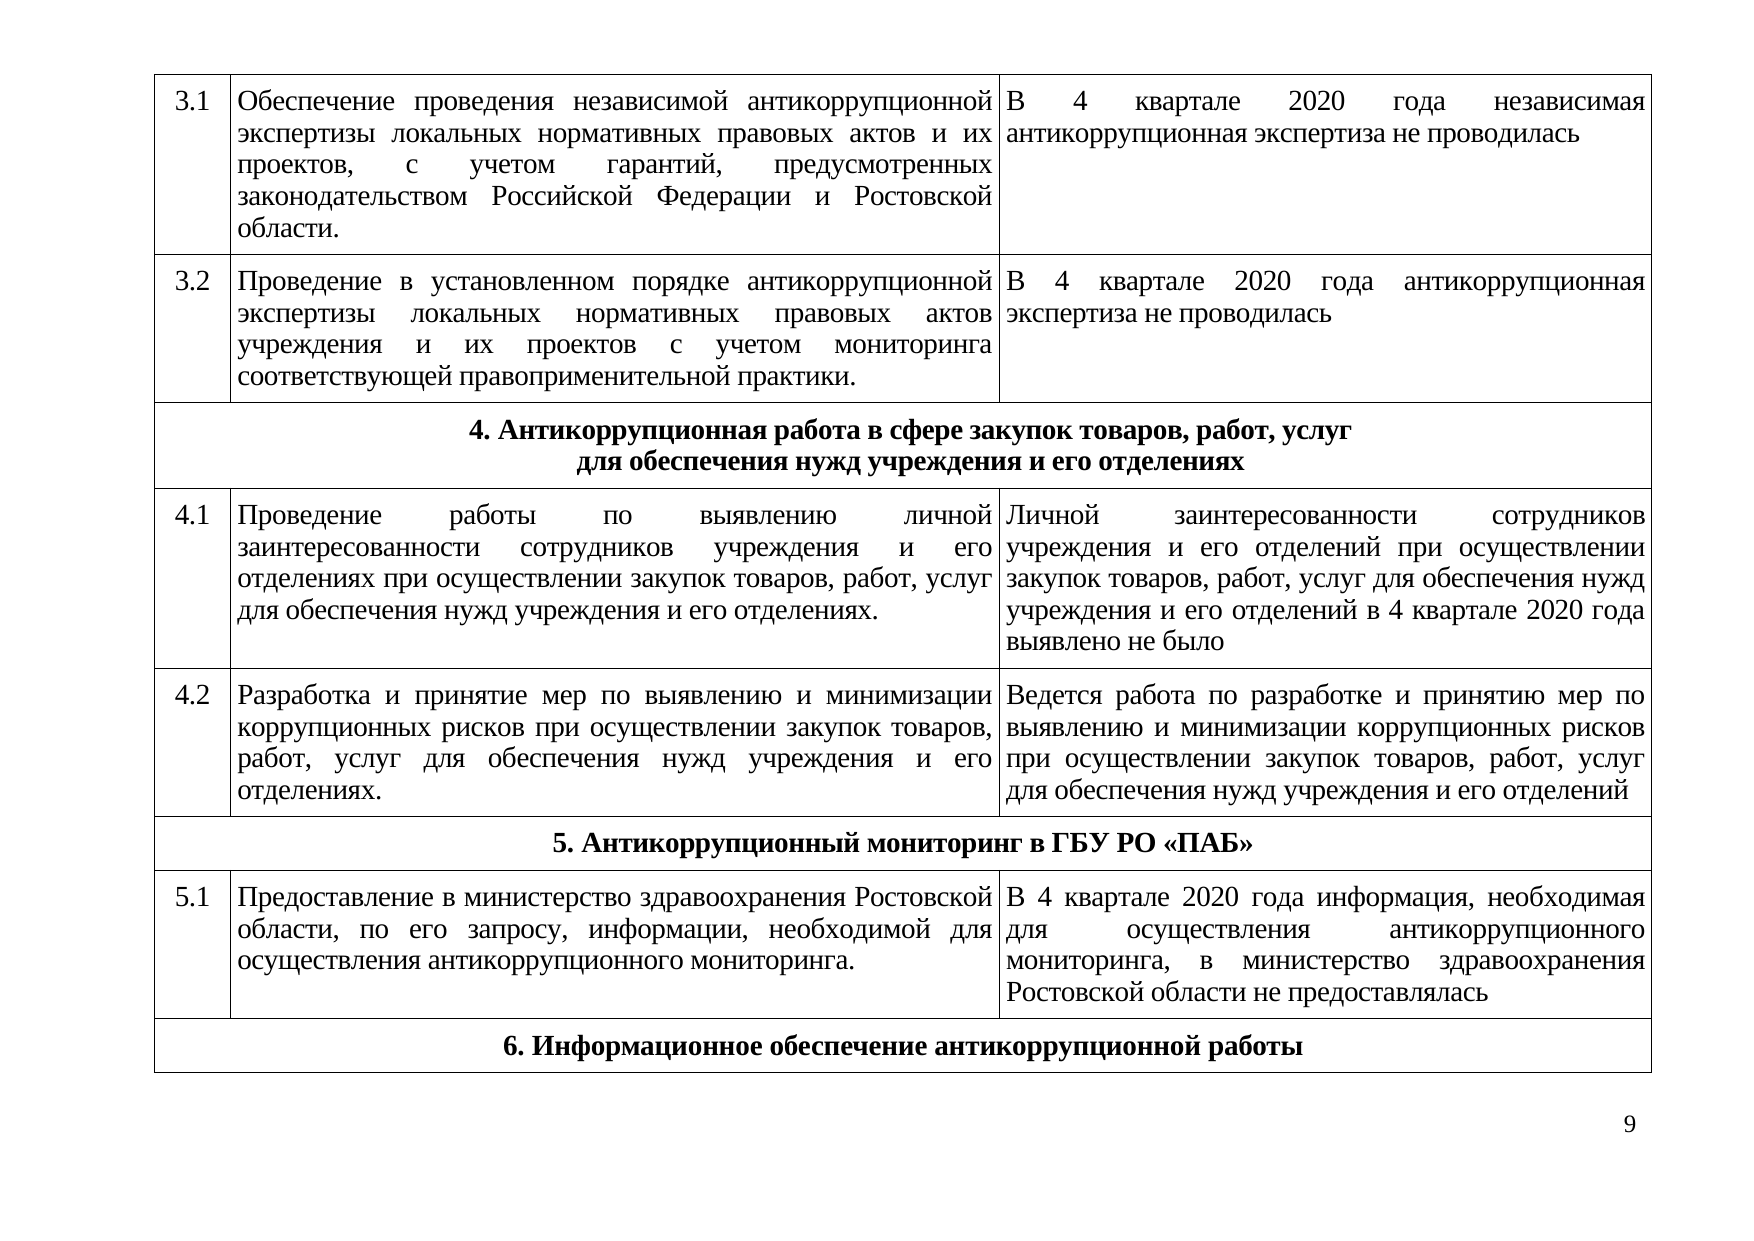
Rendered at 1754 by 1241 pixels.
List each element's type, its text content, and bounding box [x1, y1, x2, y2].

table_cell 3.1 [155, 75, 230, 254]
table_cell Предоставление в министерство здравоохранения Ростовской области, по его запросу, информации, необходимой для осуществления антикоррупционного мониторинга. [231, 871, 999, 1018]
table_cell 4. Антикоррупционная работа в сфере закупок товаров, работ, услуг для обеспечения нужд учреждения и его отделениях [155, 403, 1651, 487]
table_cell Проведение работы по выявлению личной заинтересованности сотрудников учреждения и его отделениях при осуществлении закупок товаров, работ, услуг для обеспечения нужд учреждения и его отделениях. [231, 489, 999, 667]
table_cell В 4 квартале 2020 года информация, необходимая для осуществления антикоррупционного мониторинга, в министерство здравоохранения Ростовской области не предоставлялась [1000, 871, 1651, 1018]
table_cell 6. Информационное обеспечение антикоррупционной работы [155, 1019, 1651, 1072]
table_cell Ведется работа по разработке и принятию мер по выявлению и минимизации коррупционных рисков при осуществлении закупок товаров, работ, услуг для обеспечения нужд учреждения и его отделений [1000, 669, 1651, 816]
table_cell 4.1 [155, 489, 230, 667]
table_cell 5.1 [155, 871, 230, 1018]
table_cell Личной заинтересованности сотрудников учреждения и его отделений при осуществлении закупок товаров, работ, услуг для обеспечения нужд учреждения и его отделений в 4 квартале 2020 года выявлено не было [1000, 489, 1651, 667]
table_cell Проведение в установленном порядке антикоррупционной экспертизы локальных нормативных правовых актов учреждения и их проектов с учетом мониторинга соответствующей правоприменительной практики. [231, 255, 999, 402]
table_cell 5. Антикоррупционный мониторинг в ГБУ РО «ПАБ» [155, 817, 1651, 870]
table_cell 4.2 [155, 669, 230, 816]
table_cell Обеспечение проведения независимой антикоррупционной экспертизы локальных нормативных правовых актов и их проектов, с учетом гарантий, предусмотренных законодательством Российской Федерации и Ростовской области. [231, 75, 999, 254]
table_cell В 4 квартале 2020 года независимая антикоррупционная экспертиза не проводилась [1000, 75, 1651, 254]
table_cell 3.2 [155, 255, 230, 402]
table_cell Разработка и принятие мер по выявлению и минимизации коррупционных рисков при осуществлении закупок товаров, работ, услуг для обеспечения нужд учреждения и его отделениях. [231, 669, 999, 816]
table_cell В 4 квартале 2020 года антикоррупционная экспертиза не проводилась [1000, 255, 1651, 402]
